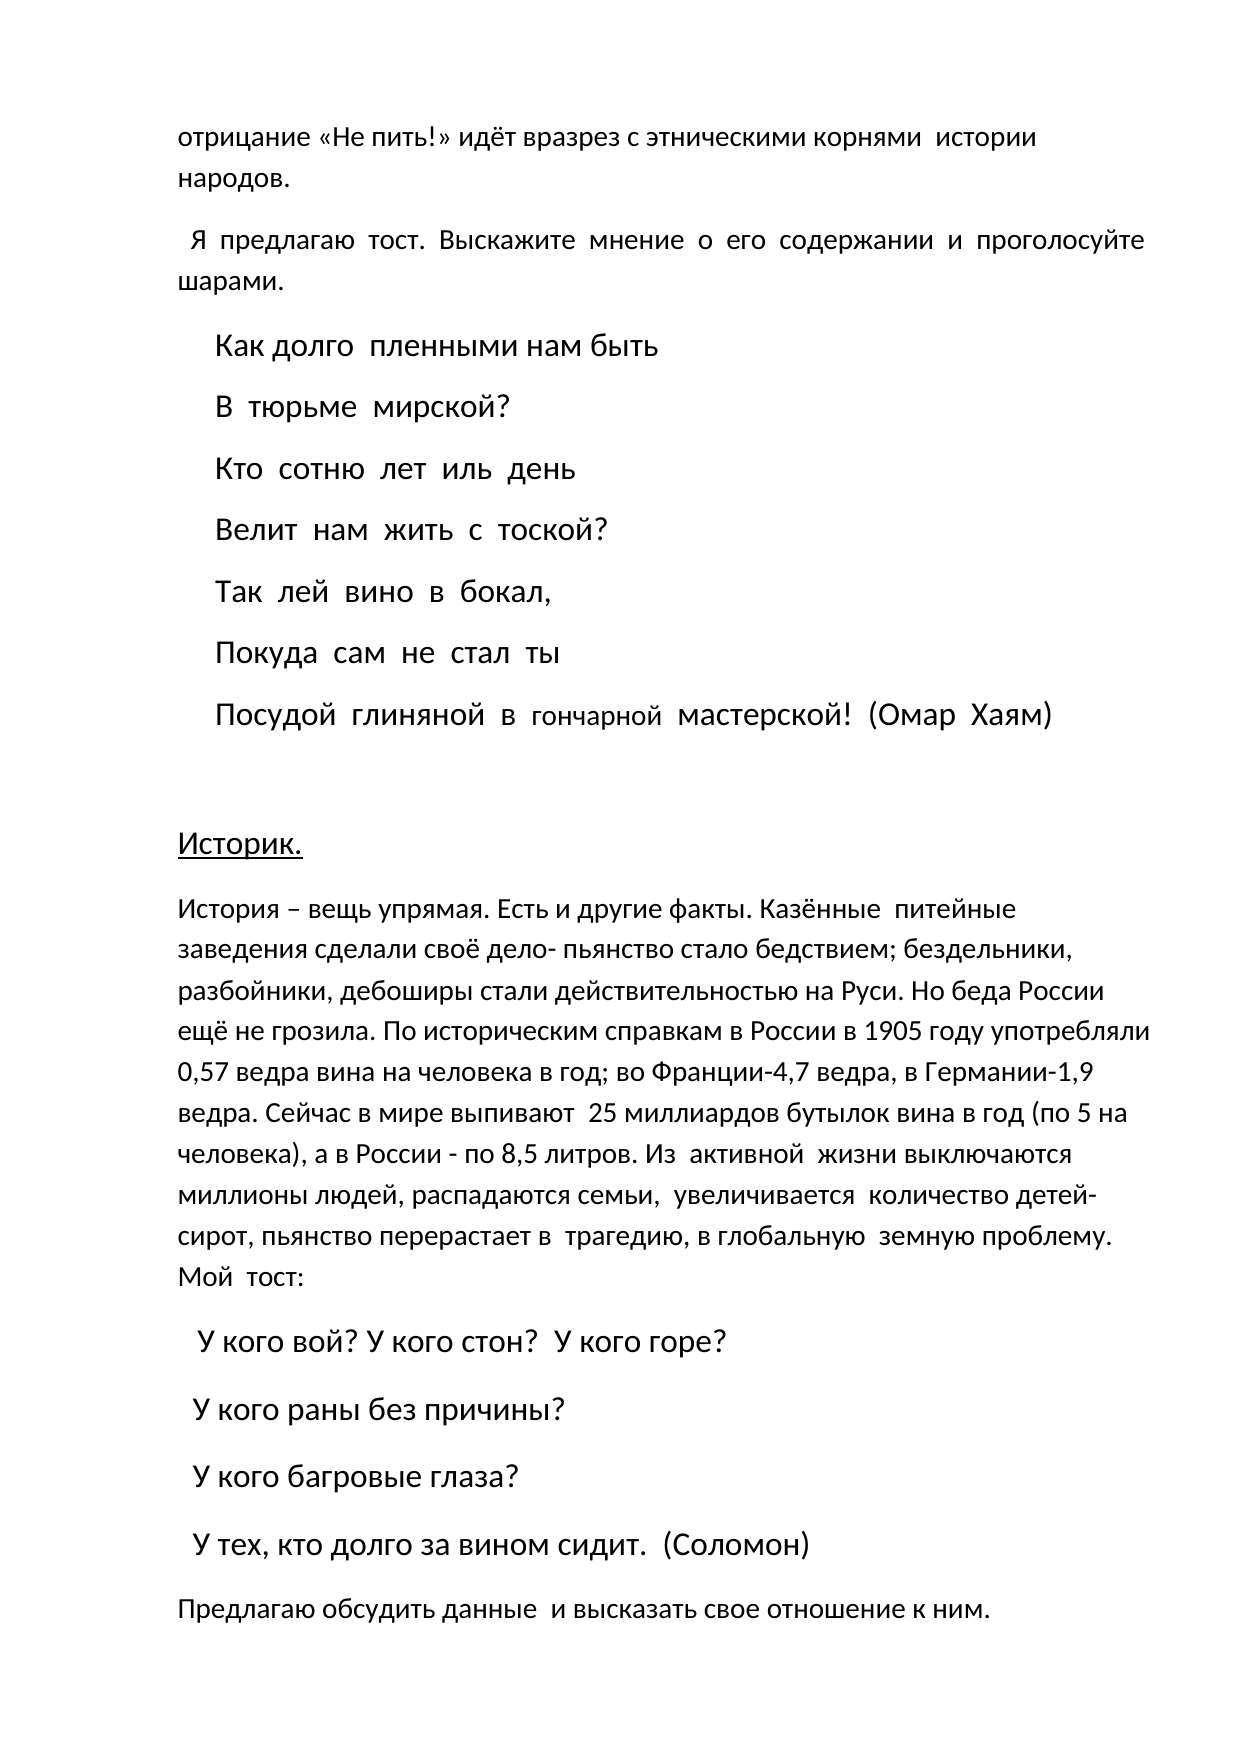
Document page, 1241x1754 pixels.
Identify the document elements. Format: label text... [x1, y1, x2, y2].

text Велит нам жить с тоской? [177, 508, 1152, 549]
text Я предлагаю тост. Выскажите мнение о его содержании и проголосуйте шарами. [177, 221, 1152, 297]
text Предлагаю обсудить данные и высказать свое отношение к ним. [177, 1590, 1152, 1626]
text У кого раны без причины? [177, 1387, 1152, 1428]
text Так лей вино в бокал, [177, 570, 1152, 611]
text Кто сотню лет иль день [177, 447, 1152, 487]
text У кого вой? У кого стон? У кого горе? [177, 1320, 1152, 1361]
text У кого багровые глаза? [177, 1455, 1152, 1496]
text История – вещь упрямая. Есть и другие факты. Казённые питейные заведения сделали своё дело- пьянство стало бедствием; бездельники, разбойники, дебоширы стали действительностью на Руси. Но беда России ещё не грозила. По историческим справкам в России в 1905 году употребляли 0,57 ведра вина на человека в год; во Франции-4,7 ведра, в Германии-1,9 ведра. Сейчас в мире выпивают 25 миллиардов бутылок вина в год (по 5 на человека), а в России - по 8,5 литров. Из активной жизни выключаются миллионы людей, распадаются семьи, увеличивается количество детей-сирот, пьянство перерастает в трагедию, в глобальную земную проблему. Мой тост: [177, 890, 1152, 1294]
text Посудой глиняной в гончарной мастерской! (Омар Хаям) [177, 693, 1152, 734]
text Историк. [177, 822, 1152, 863]
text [177, 118, 1152, 195]
text В тюрьме мирской? [177, 385, 1152, 426]
text У тех, кто долго за вином сидит. (Соломон) [177, 1523, 1152, 1563]
text Как долго пленными нам быть [177, 323, 1152, 364]
text Покуда сам не стал ты [177, 631, 1152, 672]
